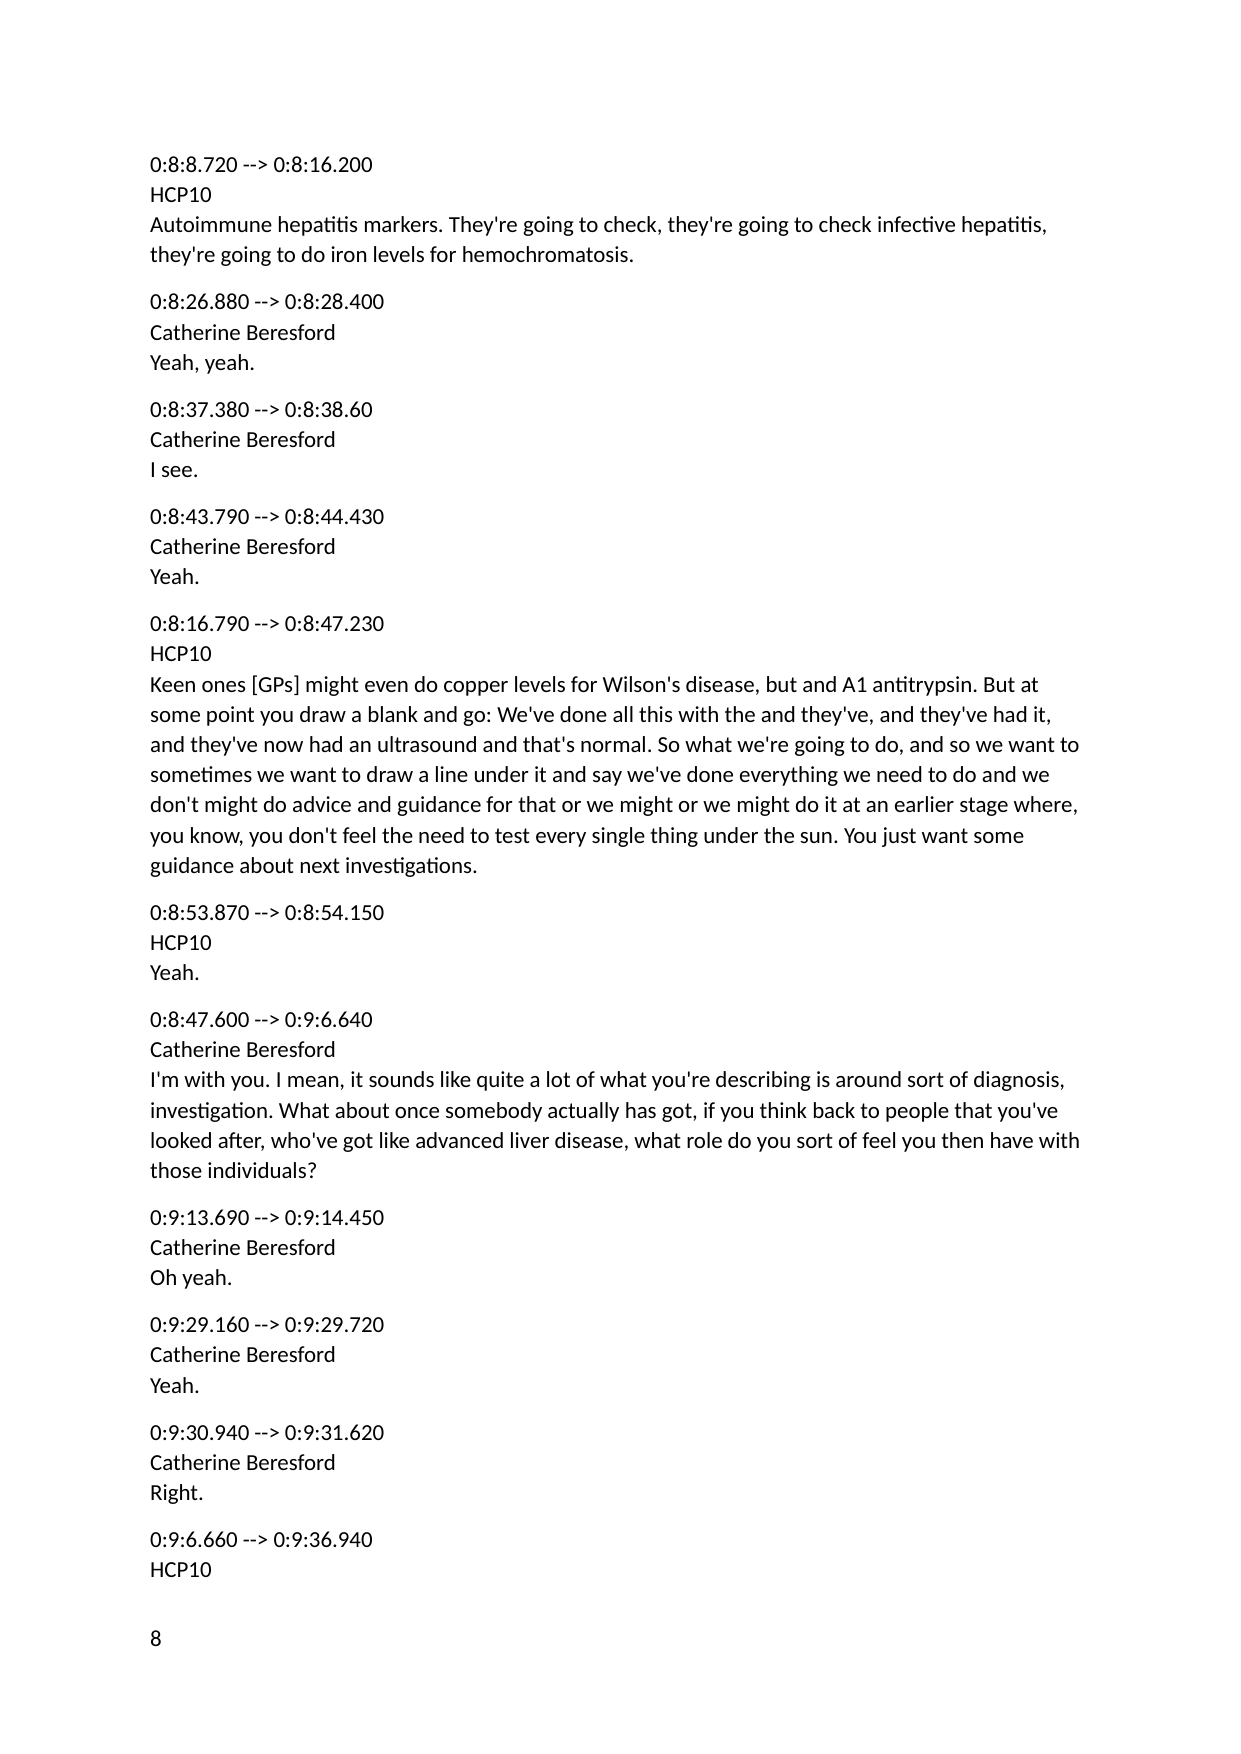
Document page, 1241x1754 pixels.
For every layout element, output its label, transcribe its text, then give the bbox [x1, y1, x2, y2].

text 0:9:13.690 --> 0:9:14.450 Catherine Beresford Oh yeah. [150, 1203, 1090, 1292]
text 0:8:8.720 --> 0:8:16.200 HCP10 Autoimmune hepatitis markers. They're going to check, they're going to check infective hepatitis, they're going to do iron levels for hemochromatosis. [150, 150, 1090, 269]
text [150, 1525, 1090, 1583]
text 0:8:47.600 --> 0:9:6.640 Catherine Beresford I'm with you. I mean, it sounds like quite a lot of what you're describing is around sort of diagnosis, investigation. What about once somebody actually has got, if you think back to people that you've looked after, who've got like advanced liver disease, what role do you sort of feel you then have with those individuals? [150, 1005, 1090, 1184]
text 0:9:29.160 --> 0:9:29.720 Catherine Beresford Yeah. [150, 1310, 1090, 1399]
text 0:8:16.790 --> 0:8:47.230 HCP10 Keen ones [GPs] might even do copper levels for Wilson's disease, but and A1 antitrypsin. But at some point you draw a blank and go: We've done all this with the and they've, and they've had it, and they've now had an ultrasound and that's normal. So what we're going to do, and so we want to sometimes we want to draw a line under it and say we've done everything we need to do and we don't might do advice and guidance for that or we might or we might do it at an earlier stage where, you know, you don't feel the need to test every single thing under the sun. You just want some guidance about next investigations. [150, 609, 1090, 879]
text 0:9:30.940 --> 0:9:31.620 Catherine Beresford Right. [150, 1418, 1090, 1506]
text 0:8:37.380 --> 0:8:38.60 Catherine Beresford I see. [150, 395, 1090, 483]
text 0:8:43.790 --> 0:8:44.430 Catherine Beresford Yeah. [150, 502, 1090, 591]
text 0:8:26.880 --> 0:8:28.400 Catherine Beresford Yeah, yeah. [150, 287, 1090, 376]
text 0:8:53.870 --> 0:8:54.150 HCP10 Yeah. [150, 898, 1090, 986]
